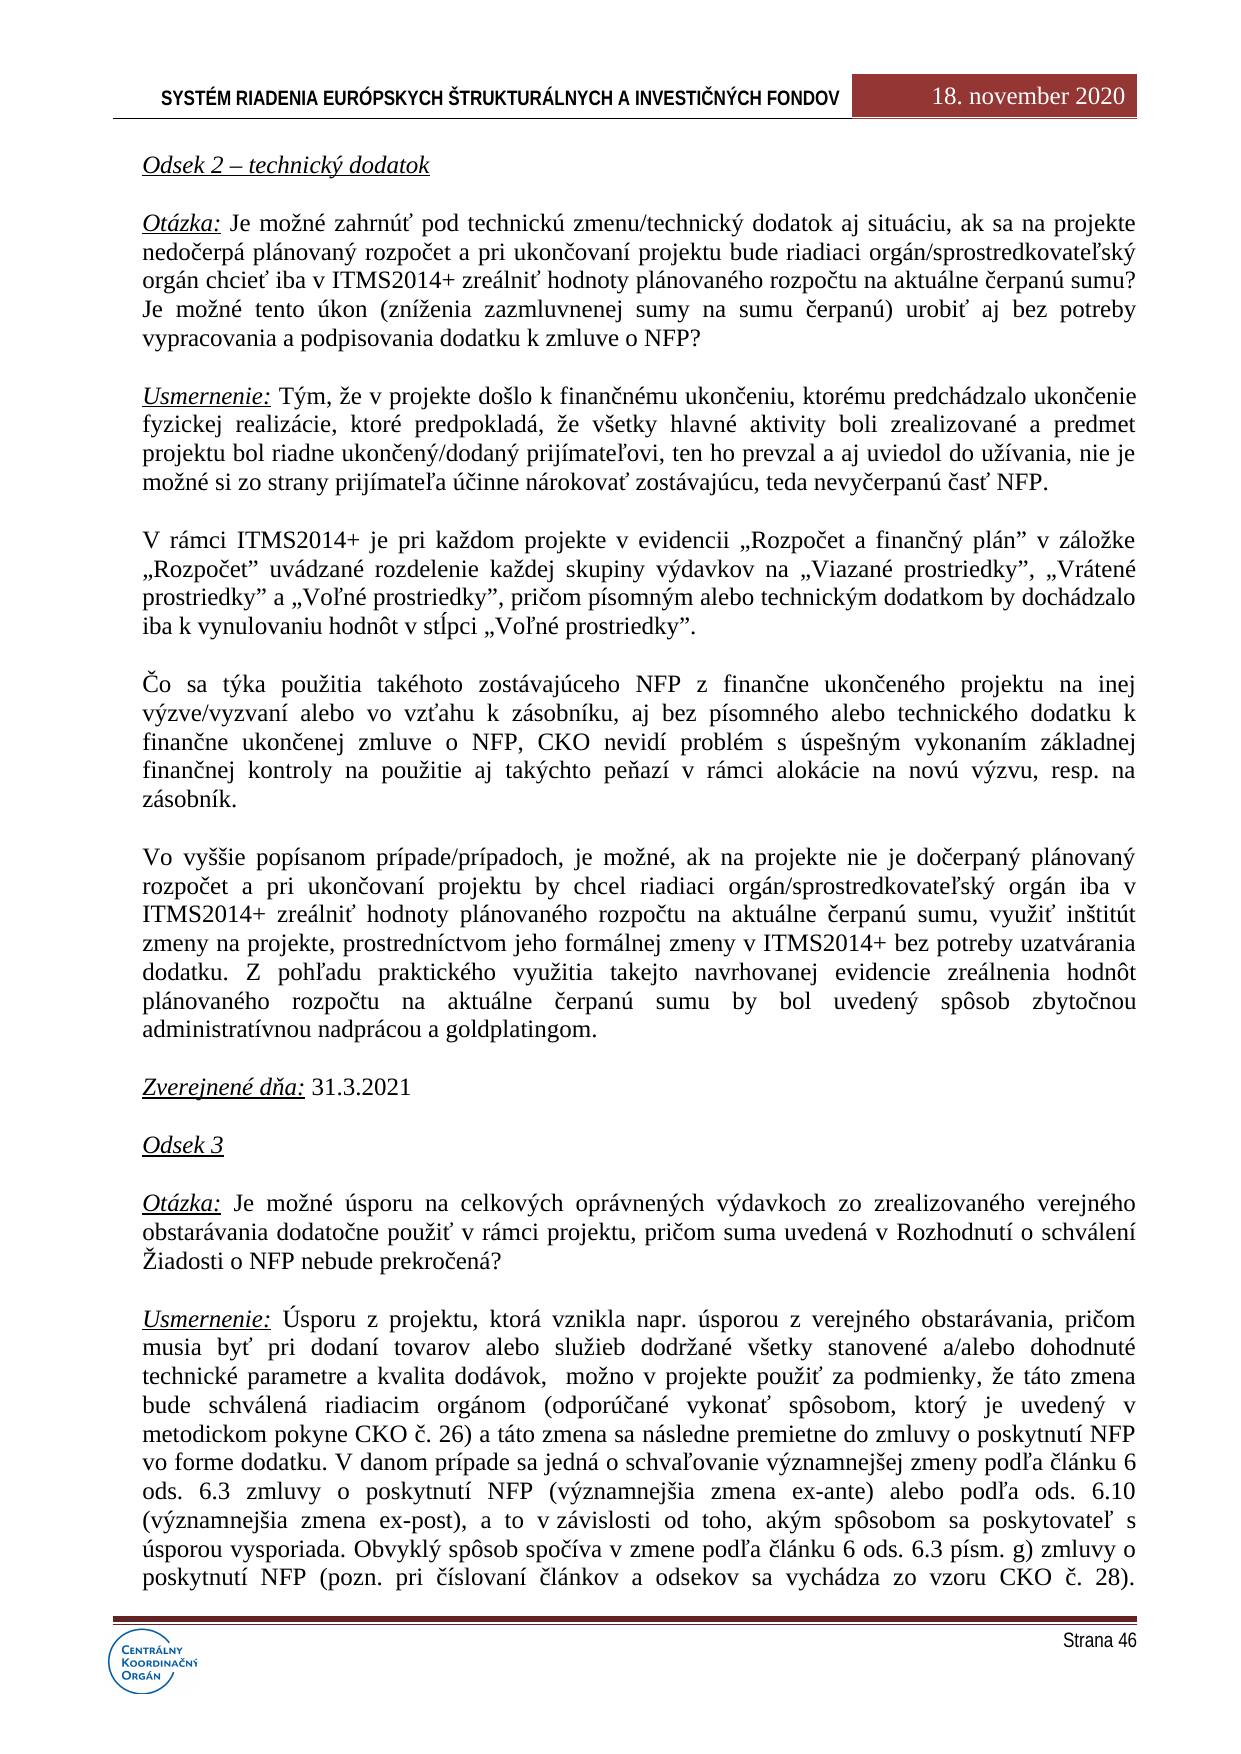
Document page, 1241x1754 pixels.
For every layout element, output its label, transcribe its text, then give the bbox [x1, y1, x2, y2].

text Otázka: Je možné úsporu na celkových oprávnených výdavkoch zo zrealizovaného verejného obstarávania dodatočne použiť v rámci projektu, pričom suma uvedená v Rozhodnutí o schválení Žiadosti o NFP nebude prekročená? [142, 1188, 1137, 1274]
text Zverejnené dňa: 31.3.2021 [142, 1072, 1137, 1101]
text Otázka: Je možné zahrnúť pod technickú zmenu/technický dodatok aj situáciu, ak sa na projekte nedočerpá plánovaný rozpočet a pri ukončovaní projektu bude riadiaci orgán/sprostredkovateľský orgán chcieť iba v ITMS2014+ zreálniť hodnoty plánovaného rozpočtu na aktuálne čerpanú sumu? Je možné tento úkon (zníženia zazmluvnenej sumy na sumu čerpanú) urobiť aj bez potreby vypracovania a podpisovania dodatku k zmluve o NFP? [142, 208, 1137, 352]
text Vo vyššie popísanom prípade/prípadoch, je možné, ak na projekte nie je dočerpaný plánovaný rozpočet a pri ukončovaní projektu by chcel riadiaci orgán/sprostredkovateľský orgán iba v ITMS2014+ zreálniť hodnoty plánovaného rozpočtu na aktuálne čerpanú sumu, využiť inštitút zmeny na projekte, prostredníctvom jeho formálnej zmeny v ITMS2014+ bez potreby uzatvárania dodatku. Z pohľadu praktického využitia takejto navrhovanej evidencie zreálnenia hodnôt plánovaného rozpočtu na aktuálne čerpanú sumu by bol uvedený spôsob zbytočnou administratívnou nadprácou a goldplatingom. [142, 842, 1137, 1043]
text Odsek 2 – technický dodatok [142, 150, 1137, 179]
text Čo sa týka použitia takéhoto zostávajúceho NFP z finančne ukončeného projektu na inej výzve/vyzvaní alebo vo vzťahu k zásobníku, aj bez písomného alebo technického dodatku k finančne ukončenej zmluve o NFP, CKO nevidí problém s úspešným vykonaním základnej finančnej kontroly na použitie aj takýchto peňazí v rámci alokácie na novú výzvu, resp. na zásobník. [142, 669, 1137, 813]
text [142, 1304, 1137, 1591]
text Odsek 3 [142, 1130, 1137, 1159]
picture [106, 1627, 198, 1693]
text V rámci ITMS2014+ je pri každom projekte v evidencii „Rozpočet a finančný plán” v záložke „Rozpočet” uvádzané rozdelenie každej skupiny výdavkov na „Viazané prostriedky”, „Vrátené prostriedky” a „Voľné prostriedky”, pričom písomným alebo technickým dodatkom by dochádzalo iba k vynulovaniu hodnôt v stĺpci „Voľné prostriedky”. [142, 525, 1137, 640]
text Usmernenie: Tým, že v projekte došlo k finančnému ukončeniu, ktorému predchádzalo ukončenie fyzickej realizácie, ktoré predpokladá, že všetky hlavné aktivity boli zrealizované a predmet projektu bol riadne ukončený/dodaný prijímateľovi, ten ho prevzal a aj uviedol do užívania, nie je možné si zo strany prijímateľa účinne nárokovať zostávajúcu, teda nevyčerpanú časť NFP. [142, 381, 1137, 496]
